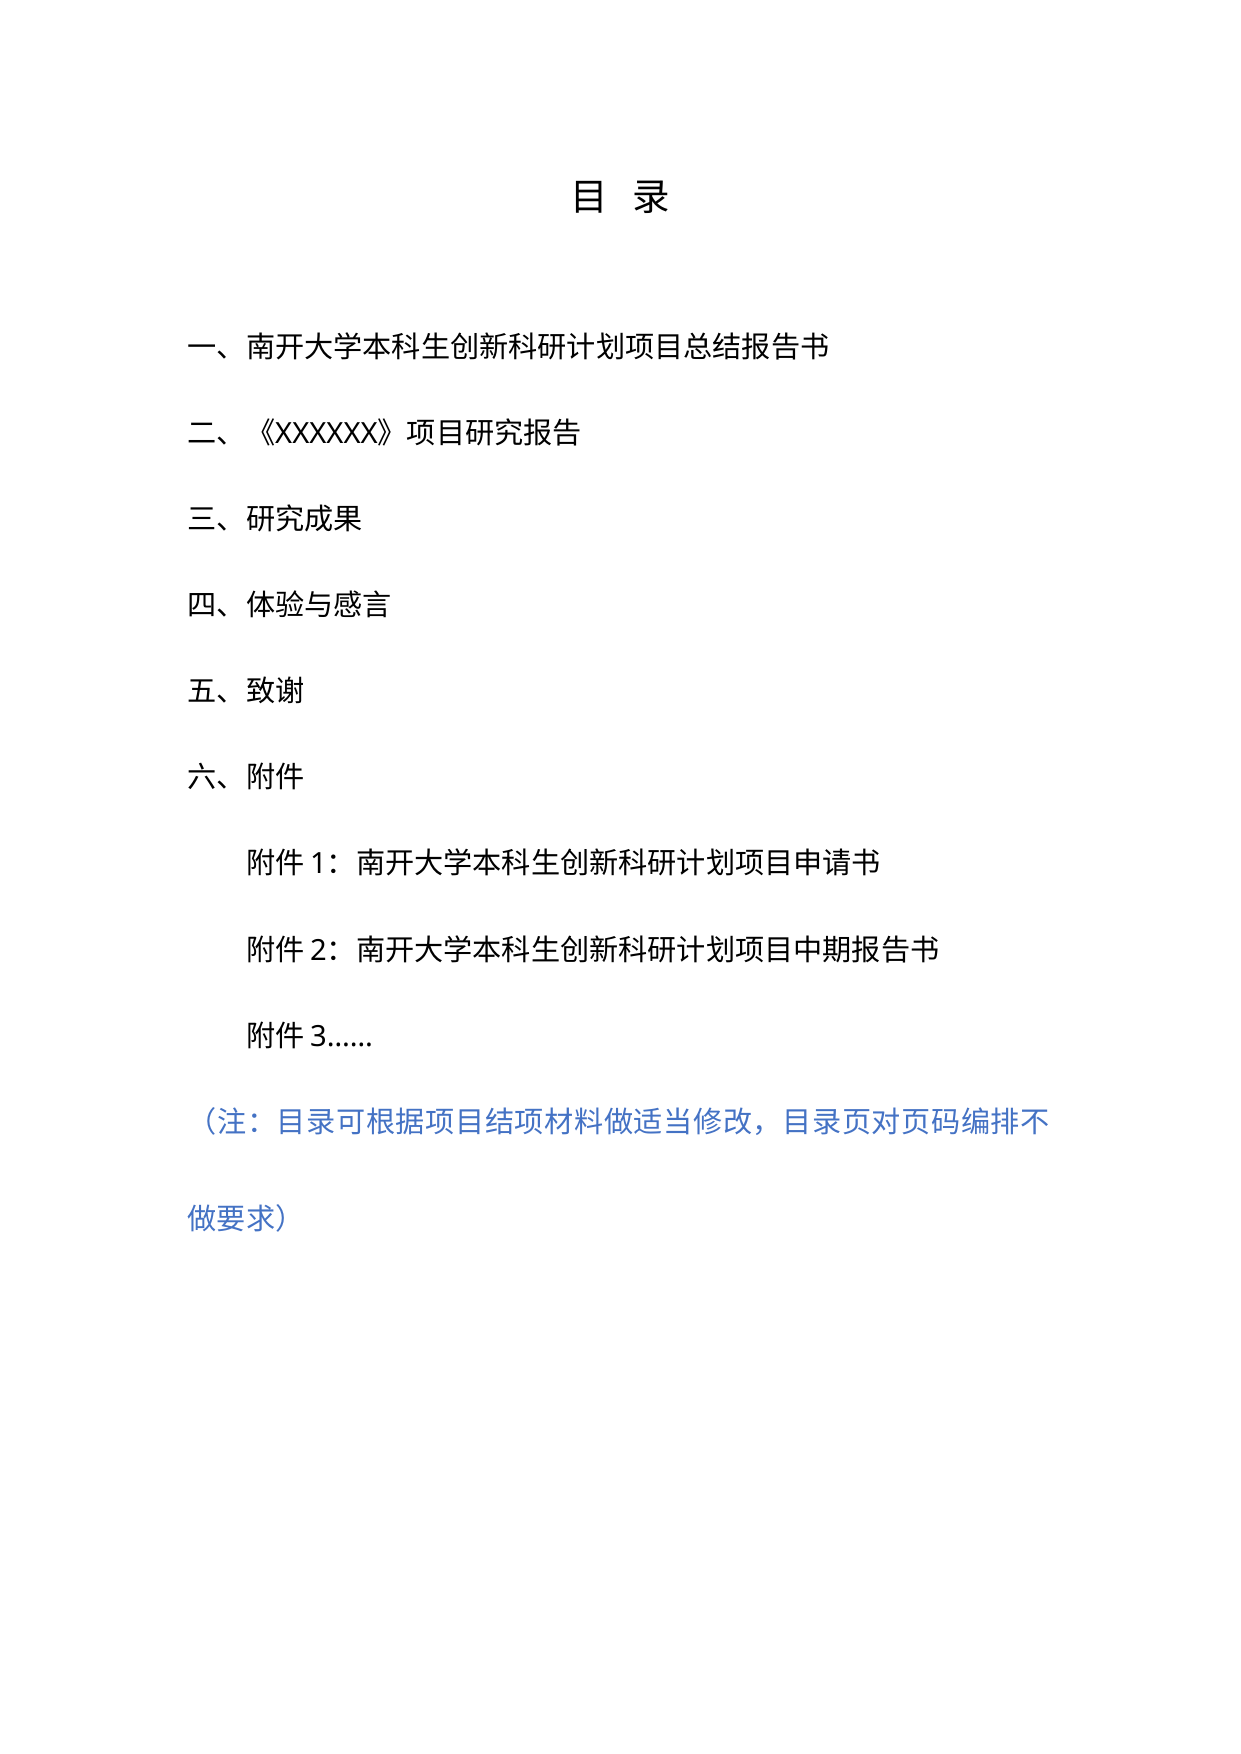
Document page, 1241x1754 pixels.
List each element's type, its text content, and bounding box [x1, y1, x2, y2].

text 目 录 [187, 162, 1053, 227]
text 六、附件 [187, 742, 1053, 807]
text 五、致谢 [187, 656, 1053, 721]
text 附件2：南开大学本科生创新科研计划项目中期报告书 [187, 915, 1053, 980]
text 二、《XXXXXX》项目研究报告 [187, 398, 1053, 463]
text 四、体验与感言 [187, 570, 1053, 635]
text （注：目录可根据项目结项材料做适当修改，目录页对页码编排不做要求） [187, 1087, 1053, 1249]
text 附件1：南开大学本科生创新科研计划项目申请书 [187, 829, 1053, 894]
text 三、研究成果 [187, 484, 1053, 549]
text 一、南开大学本科生创新科研计划项目总结报告书 [187, 312, 1053, 377]
text 附件3…… [187, 1001, 1053, 1066]
